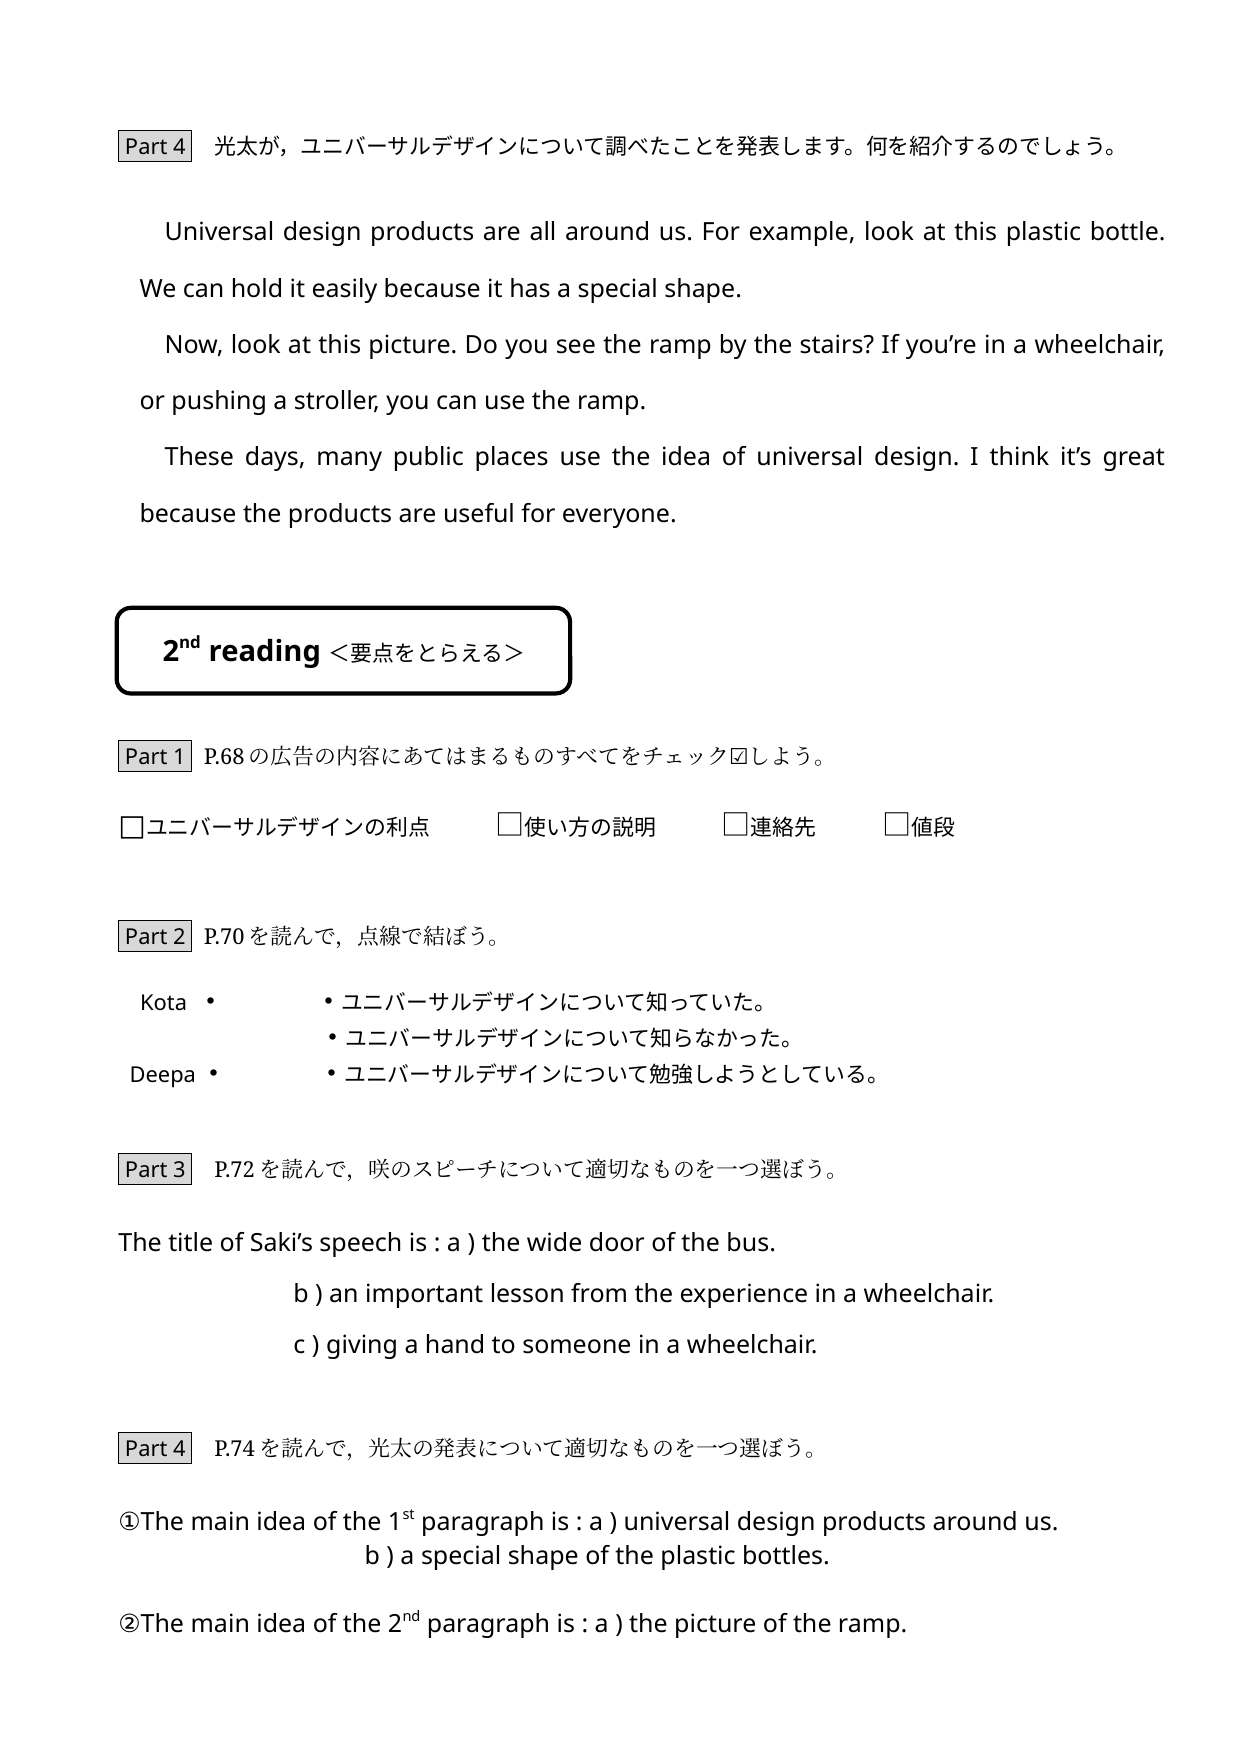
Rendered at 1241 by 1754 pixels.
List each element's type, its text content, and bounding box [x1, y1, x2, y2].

text Part 1 P.68の広告の内容にあてはまるものすべてをチェック☑しよう。 [118, 739, 1165, 772]
text Deepa ・ ・ユニバーサルデザインについて勉強しようとしている。 [118, 1054, 1165, 1090]
text b ) a special shape of the plastic bottles. [118, 1538, 1165, 1572]
text ①The main idea of the 1st paragraph is : a ) universal design products around us. [118, 1504, 1165, 1538]
text The title of Saki’s speech is : a ) the wide door of the bus. [118, 1225, 1165, 1259]
text b ) an important lesson from the experience in a wheelchair. [118, 1276, 1165, 1310]
text ・ユニバーサルデザインについて知らなかった。 [118, 1018, 1165, 1054]
text Part 3 P.72を読んで，咲のスピーチについて適切なものを一つ選ぼう。 [118, 1150, 1165, 1187]
text □ユニバーサルデザインの利点 □使い方の説明 □連絡先 □値段 [118, 802, 1165, 844]
text Part 4 P.74を読んで，光太の発表について適切なものを一つ選ぼう。 [118, 1429, 1165, 1466]
text Kota ・ ・ユニバーサルデザインについて知っていた。 [118, 981, 1165, 1018]
text Part 4 光太が，ユニバーサルデザインについて調べたことを発表します。何を紹介するのでしょう。 [118, 127, 1165, 164]
text ②The main idea of the 2nd paragraph is : a ) the picture of the ramp. [118, 1606, 1165, 1640]
text Part 2 P.70を読んで，点線で結ぼう。 [192, 919, 1165, 952]
text c ) giving a hand to someone in a wheelchair. [118, 1327, 1165, 1361]
